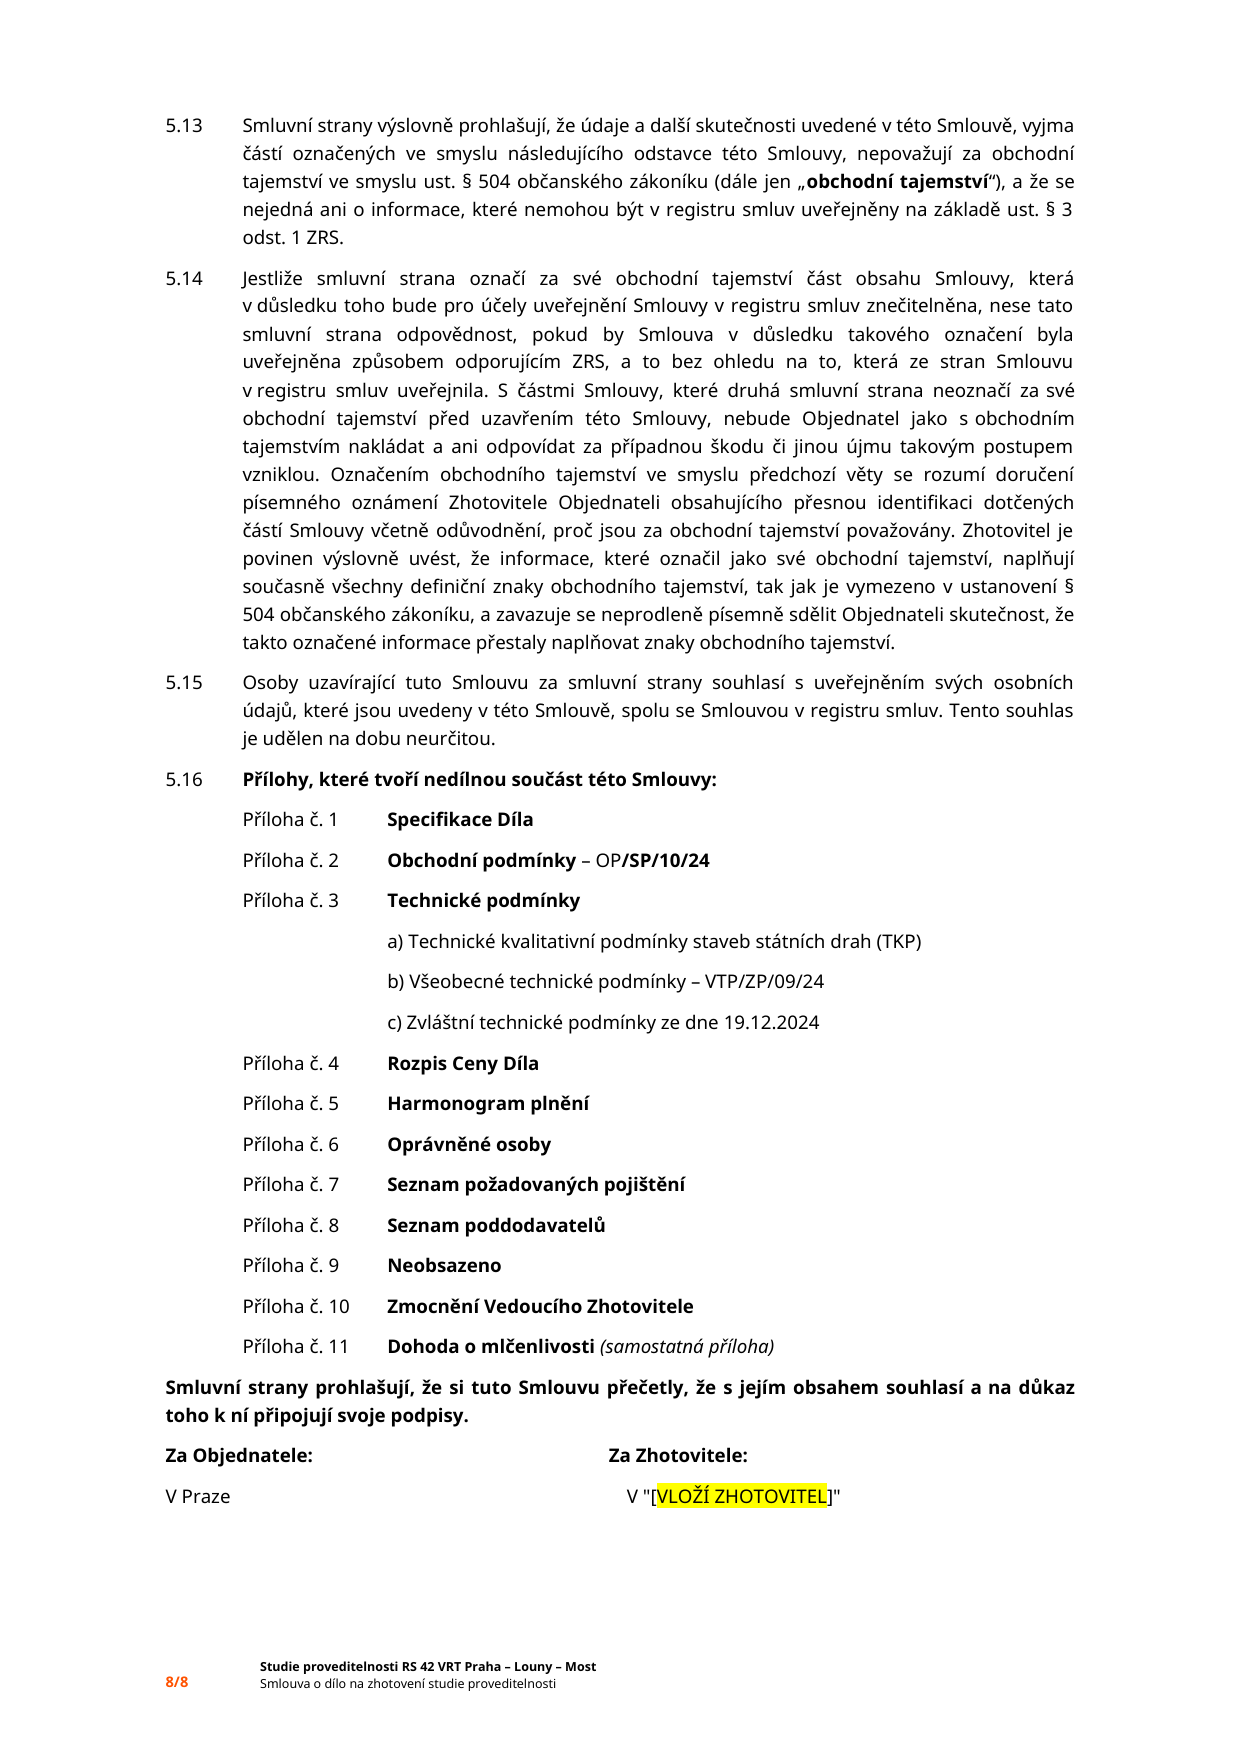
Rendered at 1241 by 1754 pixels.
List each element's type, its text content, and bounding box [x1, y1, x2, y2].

text a) Technické kvalitativní podmínky staveb státních drah (TKP) [387, 928, 1075, 954]
text V Praze V "[VLOŽÍ ZHOTOVITEL]" [165, 1483, 657, 1508]
text Příloha č. 3 Technické podmínky [242, 888, 1075, 913]
text V Praze V "[VLOŽÍ ZHOTOVITEL]" [827, 1483, 1075, 1508]
text Příloha č. 11 Dohoda o mlčenlivosti (samostatná příloha) [242, 1333, 1075, 1359]
text c) Zvláštní technické podmínky ze dne 19.12.2024 [387, 1009, 1075, 1035]
list Přílohy, které tvoří nedílnou součást této Smlouvy: [165, 766, 1075, 792]
text Příloha č. 6 Oprávněné osoby [242, 1131, 1075, 1156]
text Jestliže smluvní strana označí za své obchodní tajemství část obsahu Smlouvy, která v důsledku toho bude pro účely uveřejnění Smlouvy v registru smluv znečitelněna, nese tato smluvní strana odpovědnost, pokud by Smlouva v důsledku takového označení byla uveřejněna způsobem odporujícím ZRS, a to bez ohledu na to, která ze stran Smlouvu v registru smluv uveřejnila. S částmi Smlouvy, které druhá smluvní strana neoznačí za své obchodní tajemství před uzavřením této Smlouvy, nebude Objednatel jako s obchodním tajemstvím nakládat a ani odpovídat za případnou škodu či jinou újmu takovým postupem vzniklou. Označením obchodního tajemství ve smyslu předchozí věty se rozumí doručení písemného oznámení Zhotovitele Objednateli obsahujícího přesnou identifikaci dotčených částí Smlouvy včetně odůvodnění, proč jsou za obchodní tajemství považovány. Zhotovitel je povinen výslovně uvést, že informace, které označil jako své obchodní tajemství, naplňují současně všechny definiční znaky obchodního tajemství, tak jak je vymezeno v ustanovení § 504 občanského zákoníku, a zavazuje se neprodleně písemně sdělit Objednateli skutečnost, že takto označené informace přestaly naplňovat znaky obchodního tajemství. [165, 265, 1075, 654]
text Příloha č. 8 Seznam poddodavatelů [242, 1212, 1075, 1237]
text Smluvní strany výslovně prohlašují, že údaje a další skutečnosti uvedené v této Smlouvě, vyjma částí označených ve smyslu následujícího odstavce této Smlouvy, nepovažují za obchodní tajemství ve smyslu ust. § 504 občanského zákoníku (dále jen „obchodní tajemství“), a že se nejedná ani o informace, které nemohou být v registru smluv uveřejněny na základě ust. § 3 odst. 1 ZRS. [165, 112, 1075, 250]
text b) Všeobecné technické podmínky – VTP/ZP/09/24 [387, 969, 1075, 994]
text Příloha č. 10 Zmocnění Vedoucího Zhotovitele [242, 1293, 1075, 1318]
list Příloha č. 1 Specifikace Díla [242, 807, 1075, 832]
text Osoby uzavírající tuto Smlouvu za smluvní strany souhlasí s uveřejněním svých osobních údajů, které jsou uvedeny v této Smlouvě, spolu se Smlouvou v registru smluv. Tento souhlas je udělen na dobu neurčitou. [165, 669, 1075, 751]
text Za Objednatele: Za Zhotovitele: [165, 1442, 1075, 1468]
text Příloha č. 2 Obchodní podmínky – OP/SP/10/24 [242, 847, 1075, 873]
text Příloha č. 9 Neobsazeno [242, 1252, 1075, 1278]
text Příloha č. 5 Harmonogram plnění [242, 1090, 1075, 1116]
text Příloha č. 4 Rozpis Ceny Díla [242, 1050, 1075, 1075]
text Příloha č. 7 Seznam požadovaných pojištění [242, 1171, 1075, 1197]
text Smluvní strany prohlašují, že si tuto Smlouvu přečetly, že s jejím obsahem souhlasí a na důkaz toho k ní připojují svoje podpisy. [165, 1374, 1075, 1427]
